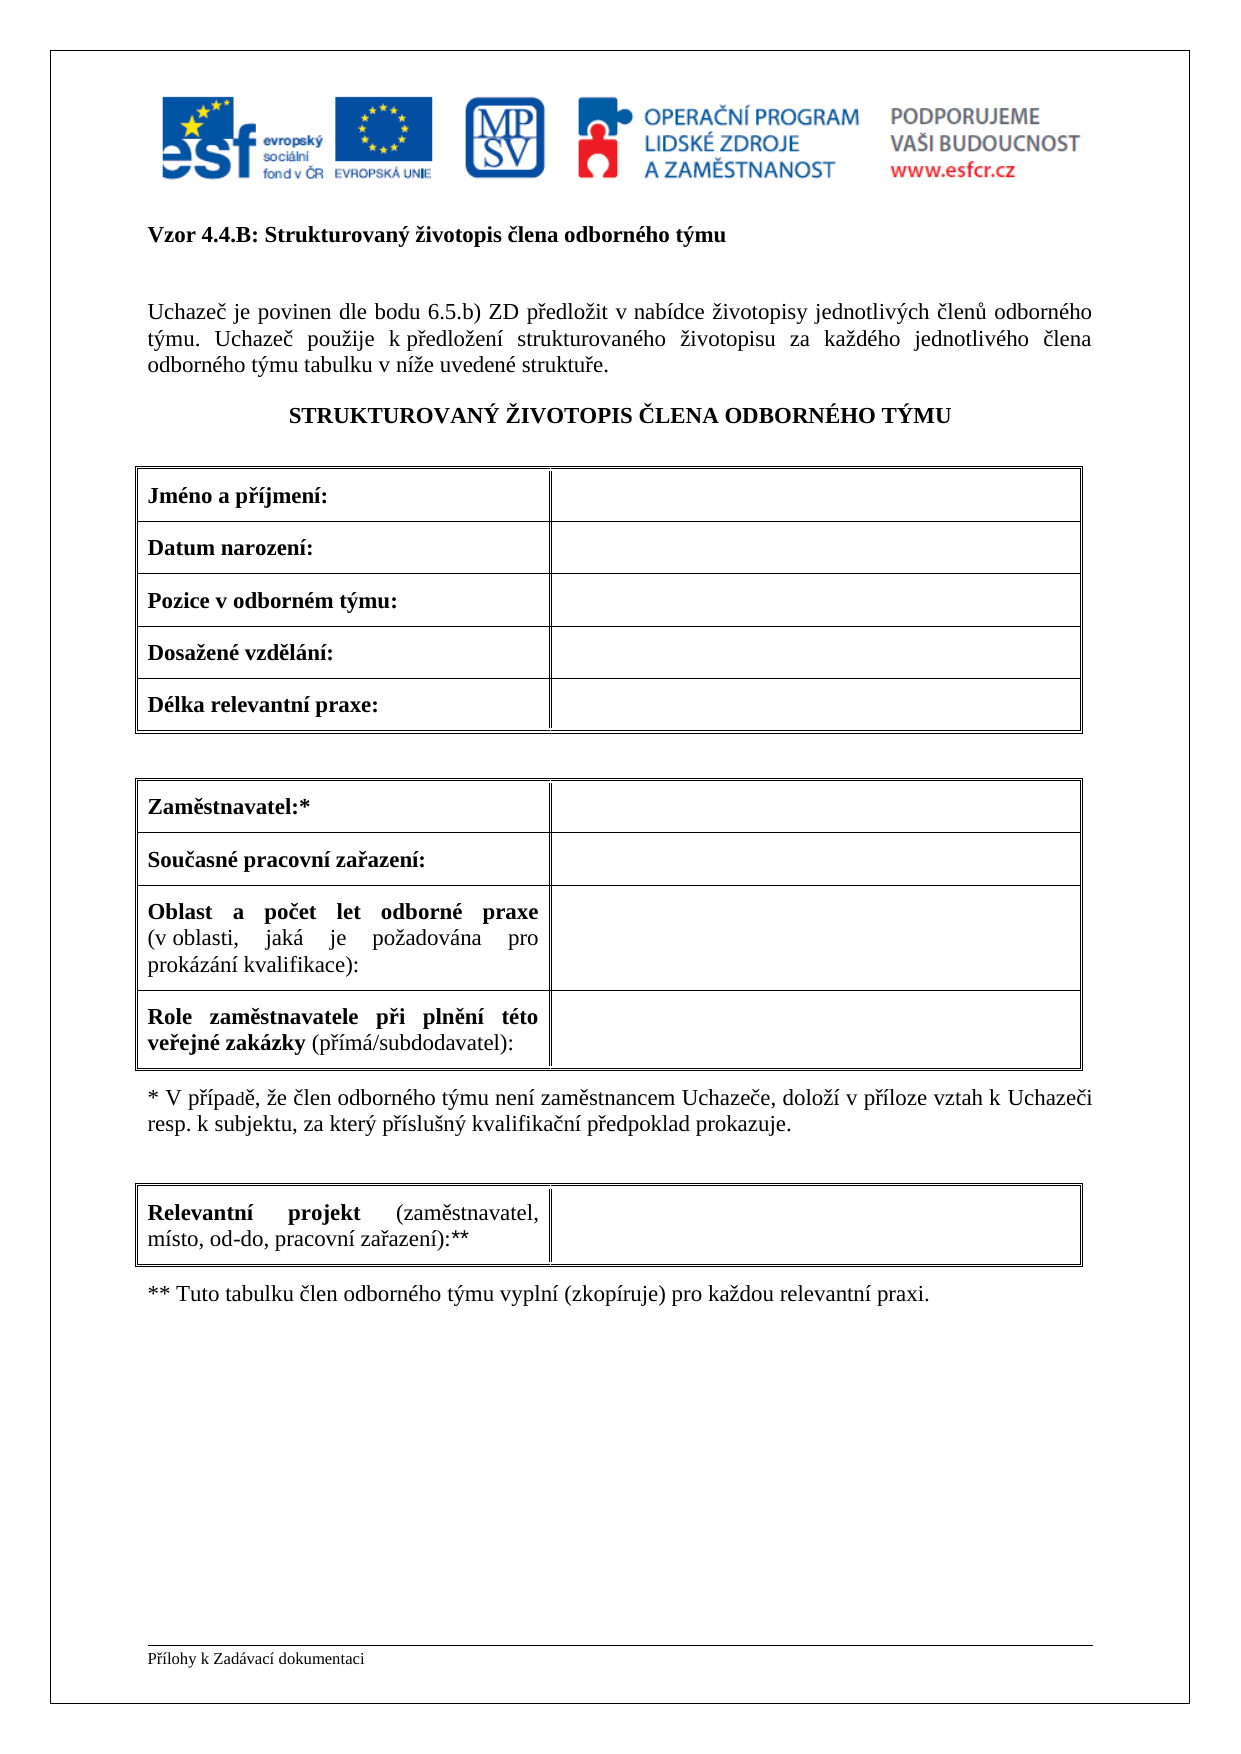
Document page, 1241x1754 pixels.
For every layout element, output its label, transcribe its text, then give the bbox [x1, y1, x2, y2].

table_header [550, 781, 1080, 832]
table_cell [552, 574, 1080, 626]
text * V případě, že člen odborného týmu není zaměstnancem Uchazeče, doloží v příloze vztah k Uchazeči resp. k subjektu, za který příslušný kvalifikační předpoklad prokazuje. [147, 1084, 1093, 1137]
text ** Tuto tabulku člen odborného týmu vyplní (zkopíruje) pro každou relevantní praxi. [147, 1280, 1093, 1306]
table_cell Role zaměstnavatele při plnění této veřejné zakázky (přímá/subdodavatel): [138, 991, 550, 1068]
table_cell [552, 627, 1080, 678]
table_cell [550, 991, 1080, 1068]
table_cell Dosažené vzdělání: [138, 627, 549, 678]
table_cell Délka relevantní praxe: [138, 679, 550, 730]
text STRUKTUROVANÝ ŽIVOTOPIS ČLENA ODBORNÉHO TÝMU [147, 402, 1093, 429]
table_header [550, 469, 1080, 521]
table_header [550, 1186, 1080, 1264]
table_cell Současné pracovní zařazení: [138, 833, 549, 884]
text Vzor 4.4.B: Strukturovaný životopis člena odborného týmu [147, 221, 1093, 247]
table_cell [552, 886, 1080, 989]
table_header Relevantní projekt (zaměstnavatel, místo, od-do, pracovní zařazení):** [138, 1186, 550, 1264]
table_cell Pozice v odborném týmu: [138, 574, 549, 626]
table_cell [552, 522, 1080, 573]
table_cell [550, 679, 1080, 730]
table_cell [552, 833, 1080, 884]
table_cell Oblast a počet let odborné praxe (v oblasti, jaká je požadována pro prokázání kvalifikace): [138, 886, 549, 989]
table_cell Datum narození: [138, 522, 549, 573]
table_header Zaměstnavatel:* [138, 781, 550, 832]
text Uchazeč je povinen dle bodu 6.5.b) ZD předložit v nabídce životopisy jednotlivých členů odborného týmu. Uchazeč použije k předložení strukturovaného životopisu za každého jednotlivého člena odborného týmu tabulku v níže uvedené struktuře. [147, 298, 1093, 377]
table_header Jméno a příjmení: [138, 469, 550, 521]
